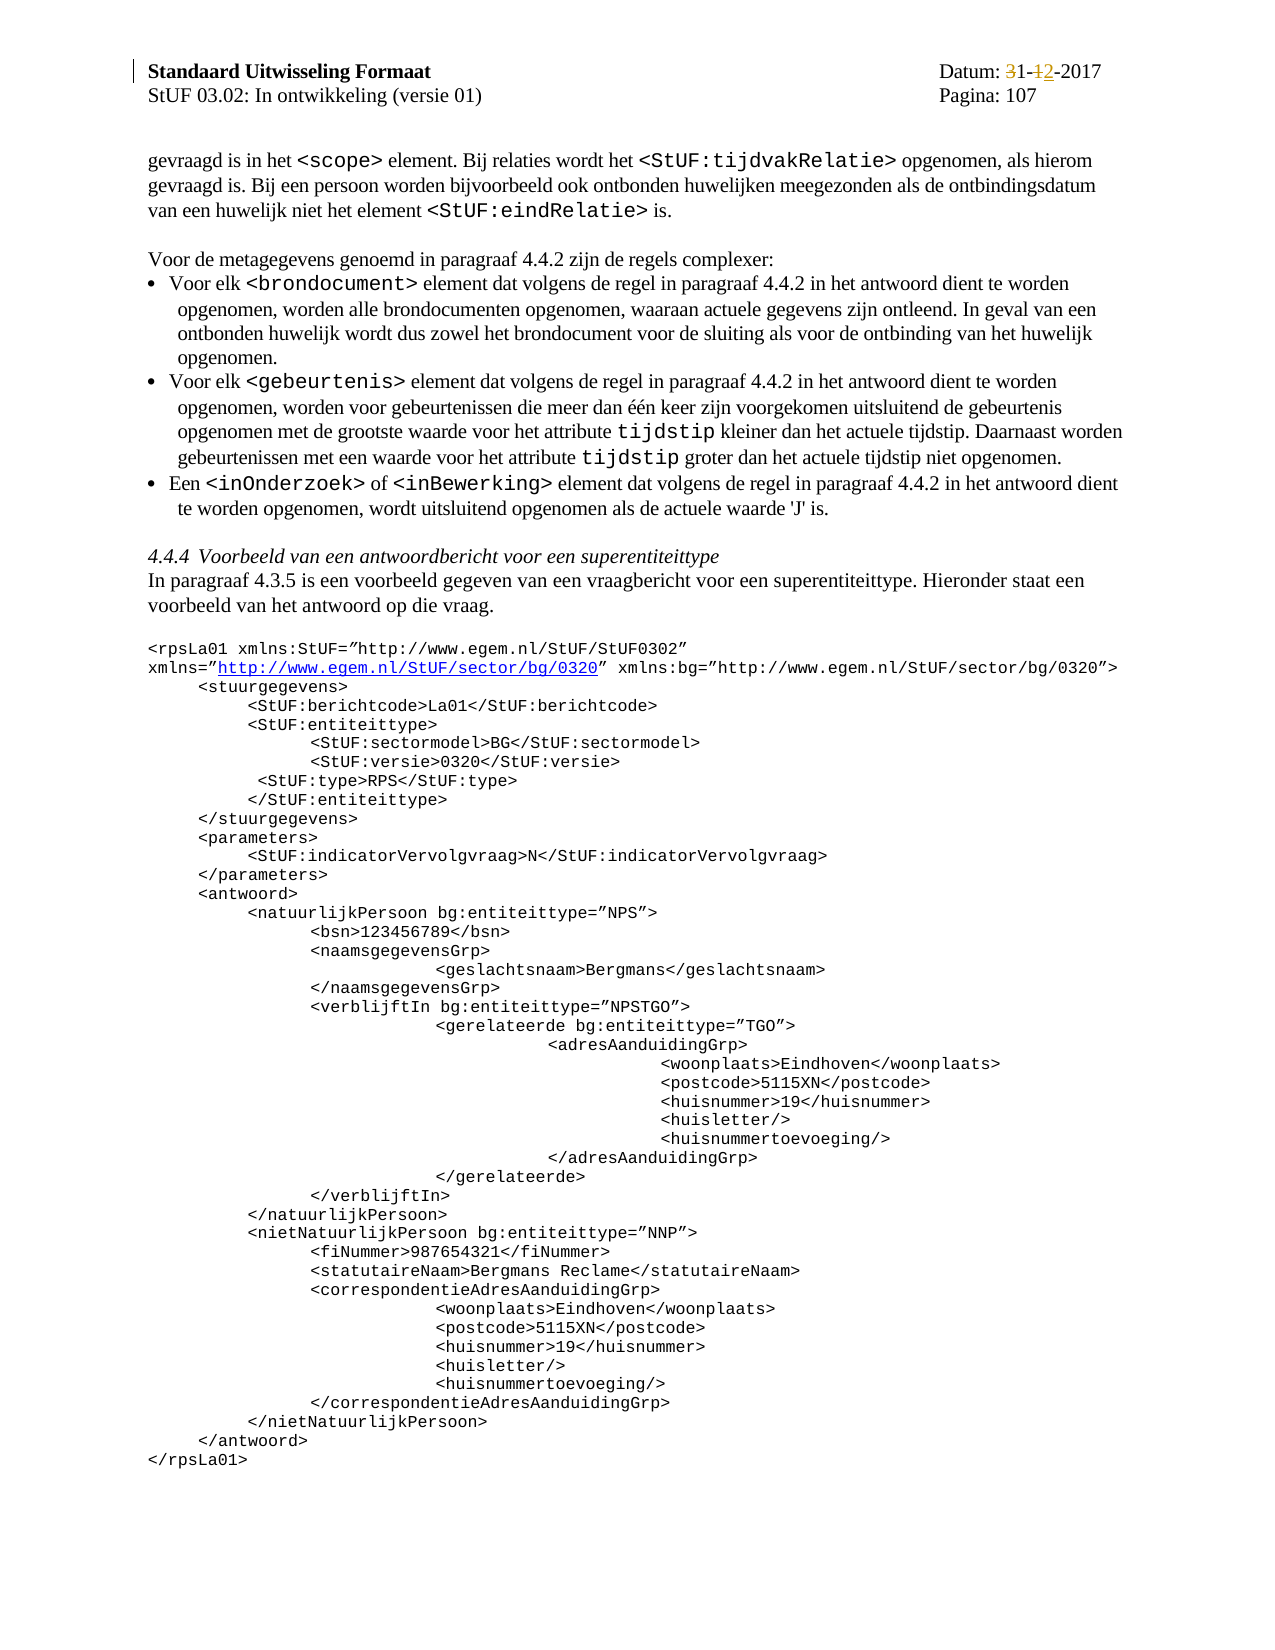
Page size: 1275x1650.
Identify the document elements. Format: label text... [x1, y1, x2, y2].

text <StUF:sectormodel>BG</StUF:sectormodel> [148, 735, 1127, 754]
text <stuurgegevens> [148, 678, 1127, 697]
text <StUF:indicatorVervolgvraag>N</StUF:indicatorVervolgvraag> [148, 848, 1127, 867]
text <verblijftIn bg:entiteittype=”NPSTGO”> [148, 999, 1127, 1018]
list Voor elk <gebeurtenis> element dat volgens de regel in paragraaf 6.4.2 in het antwoord dient te worden opgenomen, worden voor gebeurtenissen die meer dan één keer zijn voorgekomen uitsluitend de gebeurtenis opgenomen met de grootste waarde voor het attribute tijdstip kleiner dan het actuele tijdstip. Daarnaast worden gebeurtenissen met een waarde voor het attribute tijdstip groter dan het actuele tijdstip niet opgenomen. [148, 369, 1127, 471]
text <natuurlijkPersoon bg:entiteittype=”NPS”> [148, 904, 1127, 923]
text <StUF:entiteittype> [148, 716, 1127, 735]
text <huisletter/> [148, 1112, 1127, 1131]
text </adresAanduidingGrp> [148, 1150, 1127, 1168]
text <correspondentieAdresAanduidingGrp> [148, 1282, 1127, 1301]
text <StUF:type>RPS</StUF:type> [148, 773, 1127, 791]
list Een <inOnderzoek> of <inBewerking> element dat volgens de regel in paragraaf 6.4.2 in het antwoord dient te worden opgenomen, wordt uitsluitend opgenomen als de actuele waarde 'J' is. [148, 471, 1127, 520]
text </StUF:entiteittype> [148, 791, 1127, 810]
text <woonplaats>Eindhoven</woonplaats> [148, 1055, 1127, 1074]
text <woonplaats>Eindhoven</woonplaats> [148, 1301, 1127, 1319]
text <postcode>5115XN</postcode> [148, 1319, 1127, 1338]
text <huisnummer>19</huisnummer> [148, 1093, 1127, 1112]
text </verblijftIn> [148, 1187, 1127, 1206]
text <parameters> [148, 829, 1127, 848]
text </correspondentieAdresAanduidingGrp> [148, 1395, 1127, 1414]
text <huisletter/> [148, 1357, 1127, 1376]
text <StUF:berichtcode>La01</StUF:berichtcode> [148, 697, 1127, 716]
subtitle Voorbeeld van een antwoordbericht voor een superentiteittype [148, 544, 1127, 568]
text <bsn>123456789</bsn> [148, 923, 1127, 942]
text <geslachtsnaam>Bergmans</geslachtsnaam> [148, 961, 1127, 980]
text <fiNummer>987654321</fiNummer> [148, 1244, 1127, 1263]
text </parameters> [148, 867, 1127, 886]
text <naamsgegevensGrp> [148, 942, 1127, 961]
text </stuurgegevens> [148, 810, 1127, 829]
text </naamsgegevensGrp> [148, 980, 1127, 999]
text <statutaireNaam>Bergmans Reclame</statutaireNaam> [148, 1263, 1127, 1282]
text <rpsLa01 xmlns:StUF=”http://www.egem.nl/StUF/StUF0302” xmlns=”http://www.egem.nl/StUF/sector/bg/0320” xmlns:bg=”http://www.egem.nl/StUF/sector/bg/0320”> [148, 641, 1127, 678]
text </rpsLa01> [148, 1451, 1127, 1470]
list Voor elk <brondocument> element dat volgens de regel in paragraaf 6.4.2 in het antwoord dient te worden opgenomen, worden alle brondocumenten opgenomen, waaraan actuele gegevens zijn ontleend. In geval van een ontbonden huwelijk wordt dus zowel het brondocument voor de sluiting als voor de ontbinding van het huwelijk opgenomen. [148, 271, 1127, 369]
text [148, 148, 1127, 223]
text Voor de metagegevens genoemd in paragraaf 6.4.2 zijn de regels complexer: [148, 247, 1127, 271]
text <nietNatuurlijkPersoon bg:entiteittype=”NNP”> [148, 1225, 1127, 1244]
text </nietNatuurlijkPersoon> [148, 1414, 1127, 1432]
text <adresAanduidingGrp> [148, 1037, 1127, 1055]
text </gerelateerde> [148, 1168, 1127, 1187]
text <StUF:versie>0320</StUF:versie> [148, 754, 1127, 773]
text <gerelateerde bg:entiteittype=”TGO”> [148, 1018, 1127, 1037]
text </antwoord> [148, 1432, 1127, 1451]
text <postcode>5115XN</postcode> [148, 1074, 1127, 1093]
text <huisnummer>19</huisnummer> [148, 1338, 1127, 1357]
text <antwoord> [148, 886, 1127, 904]
text <huisnummertoevoeging/> [148, 1376, 1127, 1395]
text <huisnummertoevoeging/> [148, 1131, 1127, 1150]
text In paragraaf 6.3.5 is een voorbeeld gegeven van een vraagbericht voor een superentiteittype. Hieronder staat een voorbeeld van het antwoord op die vraag. [148, 568, 1127, 617]
text </natuurlijkPersoon> [148, 1206, 1127, 1225]
